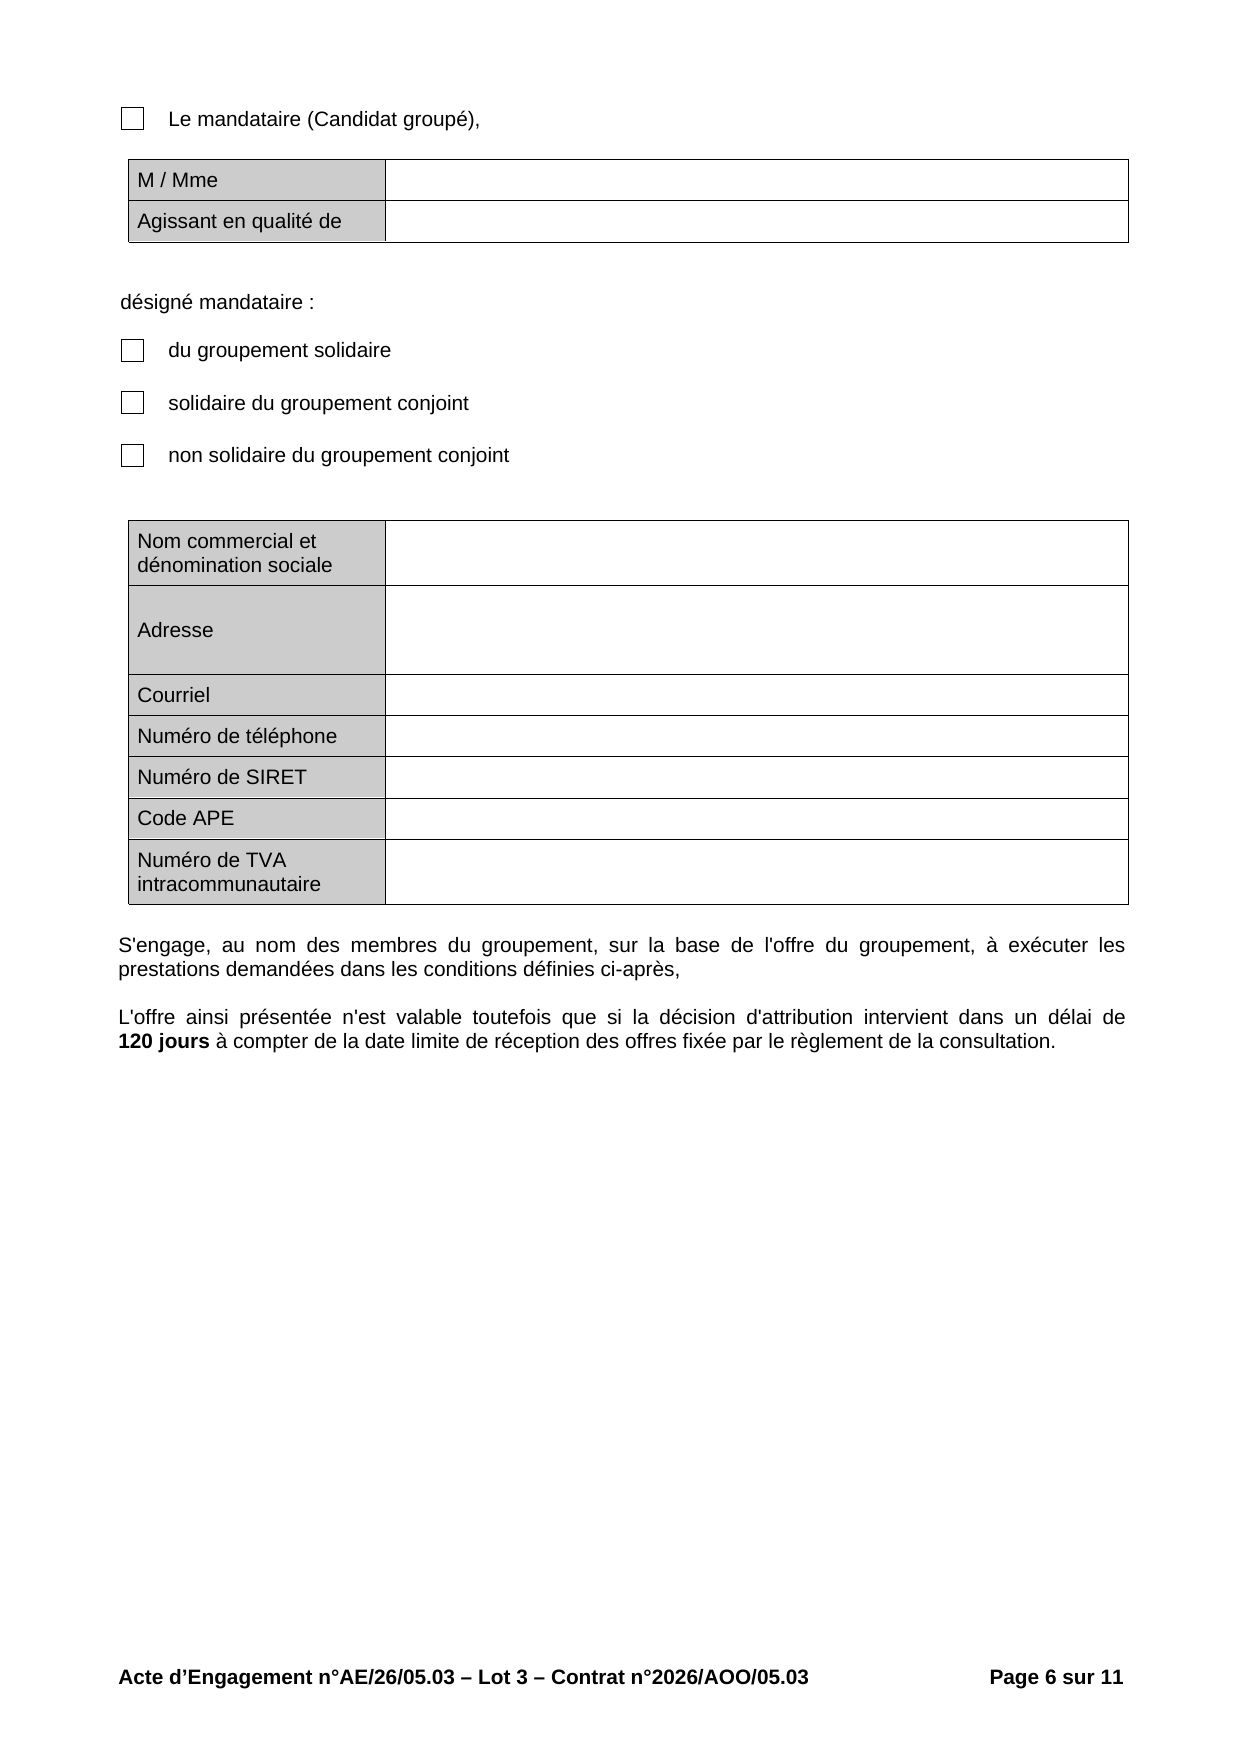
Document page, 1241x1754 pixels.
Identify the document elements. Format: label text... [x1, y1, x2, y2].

table_header [386, 160, 1128, 200]
text non solidaire du groupement conjoint [120, 443, 1128, 467]
table_header Nom commercial et dénomination sociale [129, 521, 385, 585]
text S'engage, au nom des membres du groupement, sur la base de l'offre du groupement, à exécuter les prestations demandées dans les conditions définies ci-après, [118, 933, 1128, 981]
table_cell Courriel [129, 675, 385, 715]
table_cell Code APE [129, 799, 385, 838]
table_cell Agissant en qualité de [129, 201, 385, 241]
table_cell [386, 840, 1128, 904]
text désigné mandataire : [120, 290, 1126, 314]
table_cell Numéro de TVA intracommunautaire [129, 840, 385, 904]
table_cell [386, 586, 1128, 674]
table_cell [386, 716, 1128, 756]
table_cell [386, 757, 1128, 797]
table_header M / Mme [129, 160, 385, 200]
table_cell Numéro de téléphone [129, 716, 385, 756]
table_cell Numéro de SIRET [129, 757, 385, 797]
text L'offre ainsi présentée n'est valable toutefois que si la décision d'attribution intervient dans un délai de 120 jours à compter de la date limite de réception des offres fixée par le règlement de la consultation. [118, 1005, 1128, 1053]
table_cell Adresse [129, 586, 385, 674]
text du groupement solidaire [120, 338, 1128, 362]
table_cell [386, 675, 1128, 715]
table_cell [386, 201, 1128, 241]
table_cell [386, 799, 1128, 838]
text solidaire du groupement conjoint [120, 390, 1128, 414]
table_header [386, 521, 1128, 585]
text Le mandataire (Candidat groupé), [120, 106, 1128, 130]
